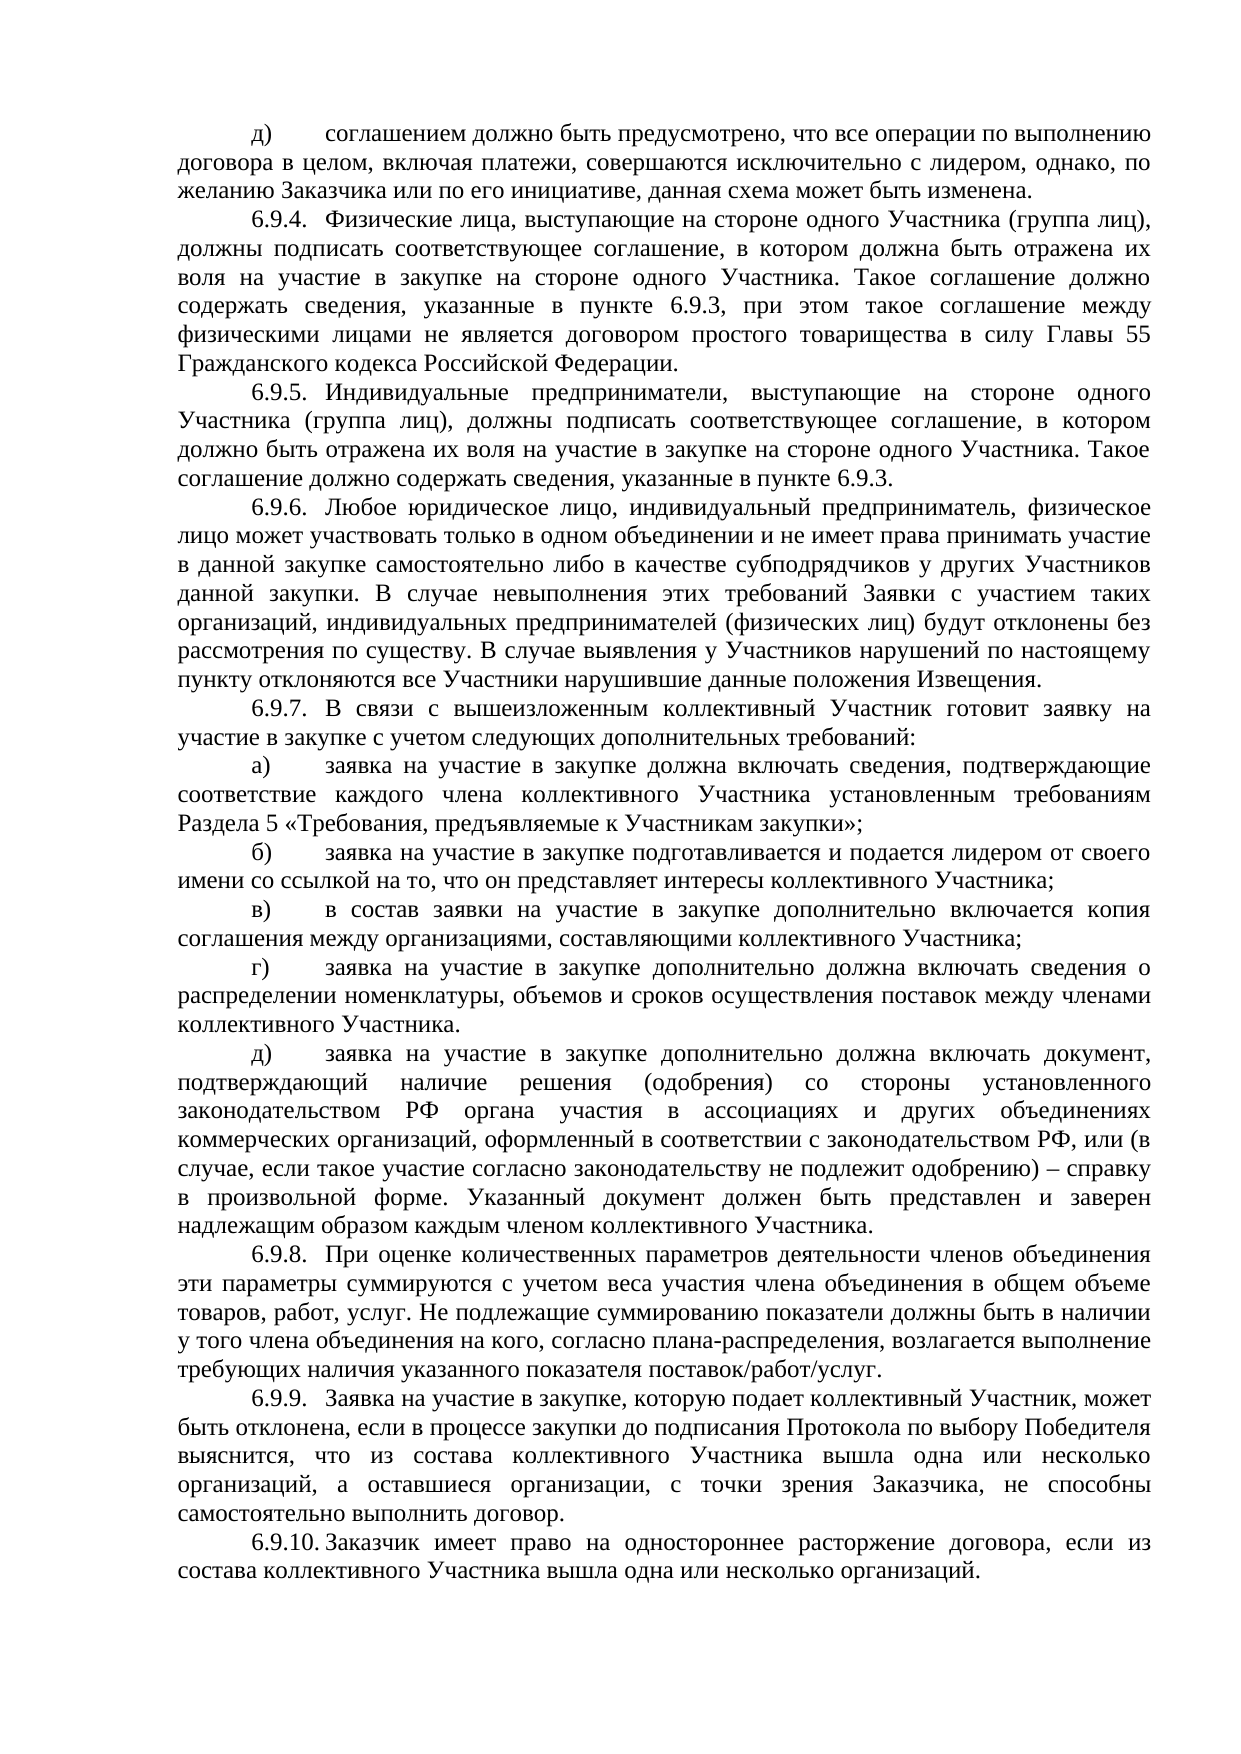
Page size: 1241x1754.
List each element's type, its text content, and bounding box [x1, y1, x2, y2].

list В связи с вышеизложенным коллективный Участник готовит заявку на участие в закупке с учетом следующих дополнительных требований: [177, 693, 1152, 751]
list Индивидуальные предприниматели, выступающие на стороне одного Участника (группа лиц), должны подписать соответствующее соглашение, в котором должно быть отражена их воля на участие в закупке на стороне одного Участника. Такое соглашение должно содержать сведения, указанные в пункте 6.9.3. [177, 377, 1152, 492]
list Заказчик имеет право на одностороннее расторжение договора, если из состава коллективного Участника вышла одна или несколько организаций. [177, 1527, 1152, 1584]
list заявка на участие в закупке должна включать сведения, подтверждающие соответствие каждого члена коллективного Участника установленным требованиям Раздела 5 «Требования, предъявляемые к Участникам закупки»; [177, 751, 1152, 837]
list При оценке количественных параметров деятельности членов объединения эти параметры суммируются с учетом веса участия члена объединения в общем объеме товаров, работ, услуг. Не подлежащие суммированию показатели должны быть в наличии у того члена объединения на кого, согласно плана-распределения, возлагается выполнение требующих наличия указанного показателя поставок/работ/услуг. [177, 1239, 1152, 1383]
list Заявка на участие в закупке, которую подает коллективный Участник, может быть отклонена, если в процессе закупки до подписания Протокола по выбору Победителя выяснится, что из состава коллективного Участника вышла одна или несколько организаций, а оставшиеся организации, с точки зрения Заказчика, не способны самостоятельно выполнить договор. [177, 1383, 1152, 1527]
list Любое юридическое лицо, индивидуальный предприниматель, физическое лицо может участвовать только в одном объединении и не имеет права принимать участие в данной закупке самостоятельно либо в качестве субподрядчиков у других Участников данной закупки. В случае невыполнения этих требований Заявки с участием таких организаций, индивидуальных предпринимателей (физических лиц) будут отклонены без рассмотрения по существу. В случае выявления у Участников нарушений по настоящему пункту отклоняются все Участники нарушившие данные положения Извещения. [177, 492, 1152, 693]
list соглашением должно быть предусмотрено, что все операции по выполнению договора в целом, включая платежи, совершаются исключительно с лидером, однако, по желанию Заказчика или по его инициативе, данная схема может быть изменена. [177, 118, 1152, 204]
list заявка на участие в закупке подготавливается и подается лидером от своего имени со ссылкой на то, что он представляет интересы коллективного Участника; [177, 837, 1152, 894]
list заявка на участие в закупке дополнительно должна включать документ, подтверждающий наличие решения (одобрения) со стороны установленного законодательством РФ органа участия в ассоциациях и других объединениях коммерческих организаций, оформленный в соответствии с законодательством РФ, или (в случае, если такое участие согласно законодательству не подлежит одобрению) – справку в произвольной форме. Указанный документ должен быть представлен и заверен надлежащим образом каждым членом коллективного Участника. [177, 1038, 1152, 1239]
list Физические лица, выступающие на стороне одного Участника (группа лиц), должны подписать соответствующее соглашение, в котором должна быть отражена их воля на участие в закупке на стороне одного Участника. Такое соглашение должно содержать сведения, указанные в пункте 6.9.3, при этом такое соглашение между физическими лицами не является договором простого товарищества в силу Главы 55 Гражданского кодекса Российской Федерации. [177, 204, 1152, 377]
list заявка на участие в закупке дополнительно должна включать сведения о распределении номенклатуры, объемов и сроков осуществления поставок между членами коллективного Участника. [177, 952, 1152, 1038]
list в состав заявки на участие в закупке дополнительно включается копия соглашения между организациями, составляющими коллективного Участника; [177, 894, 1152, 952]
